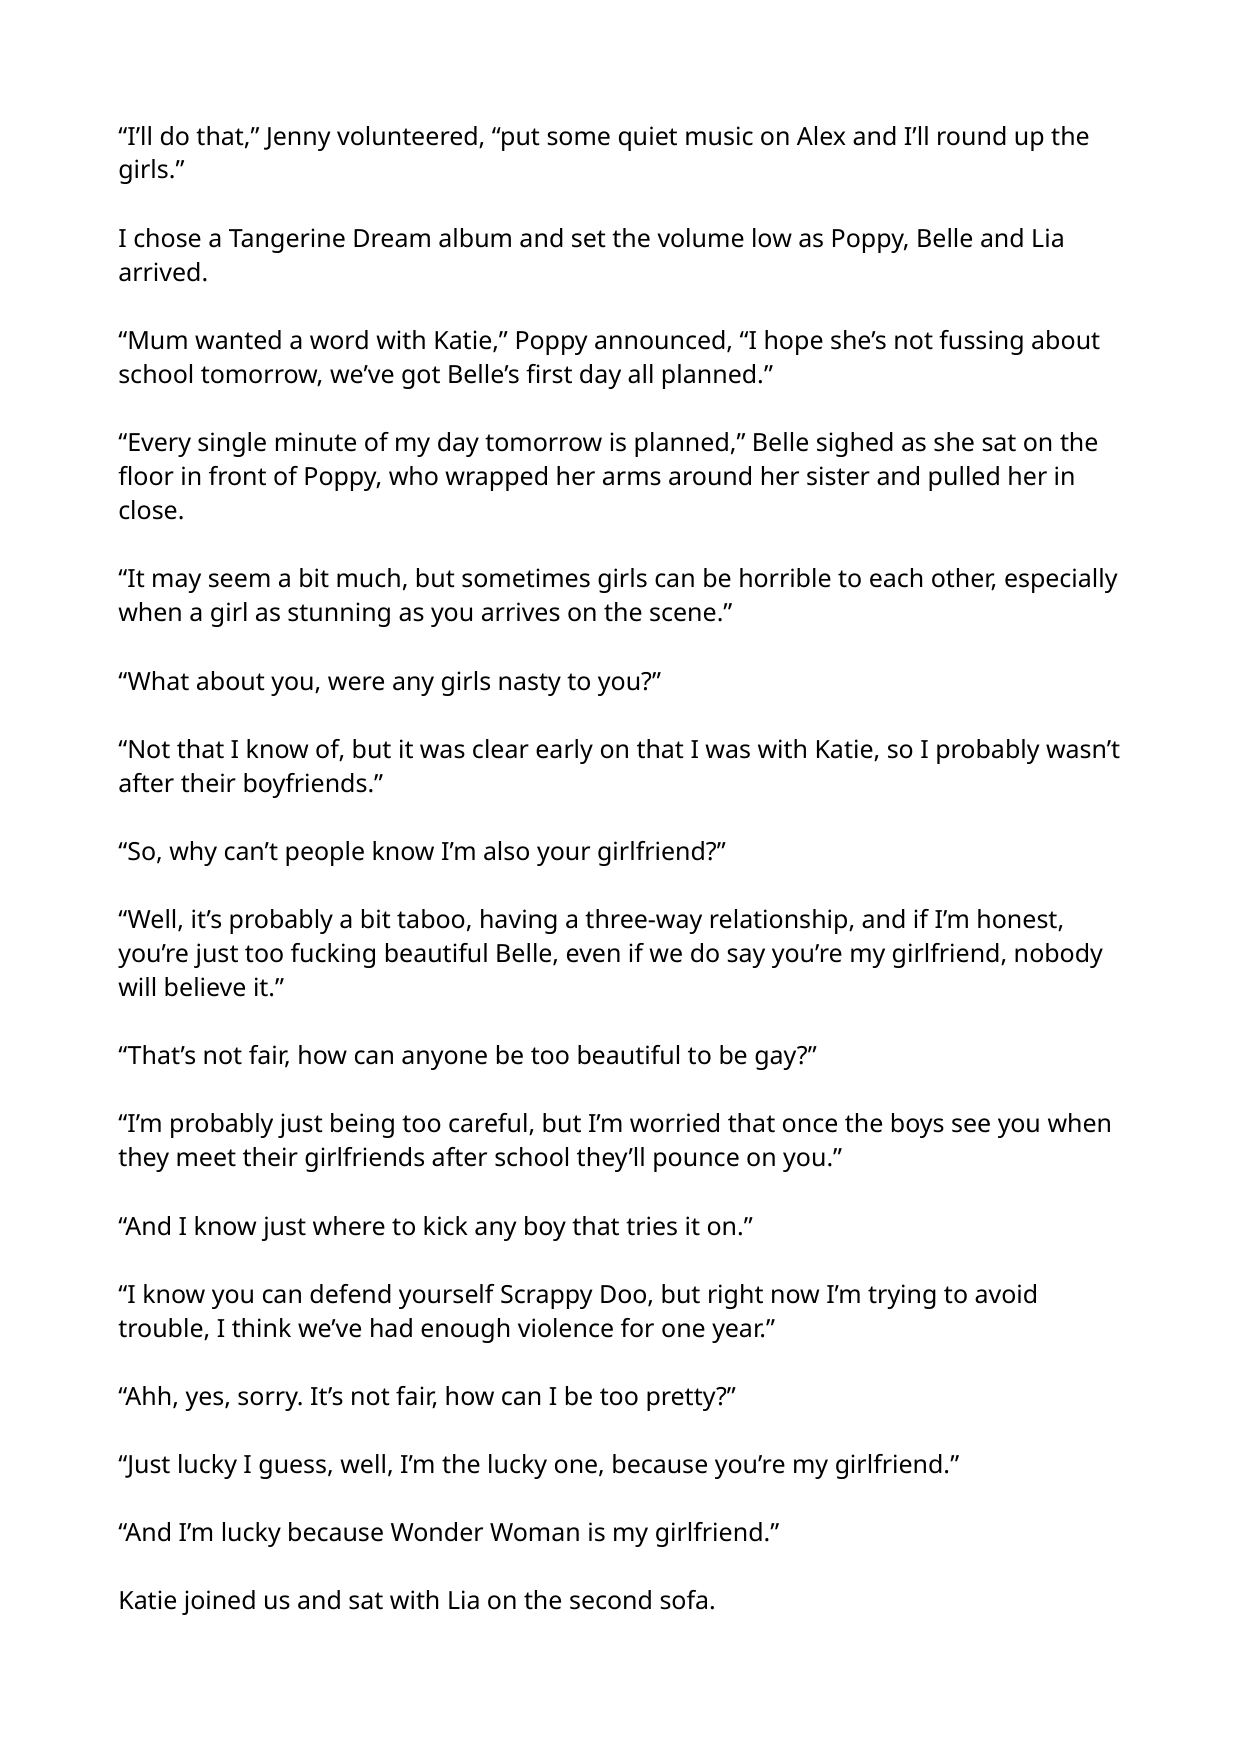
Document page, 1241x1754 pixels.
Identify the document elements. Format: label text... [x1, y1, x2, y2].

text “It may seem a bit much, but sometimes girls can be horrible to each other, especially when a girl as stunning as you arrives on the scene.” [118, 561, 1122, 629]
text I chose a Tangerine Dream album and set the volume low as Poppy, Belle and Lia arrived. [118, 220, 1122, 288]
text “Every single minute of my day tomorrow is planned,” Belle sighed as she sat on the floor in front of Poppy, who wrapped her arms around her sister and pulled her in close. [118, 425, 1122, 527]
text “Well, it’s probably a bit taboo, having a three-way relationship, and if I’m honest, you’re just too fucking beautiful Belle, even if we do say you’re my girlfriend, nobody will believe it.” [118, 902, 1122, 1004]
text “And I’m lucky because Wonder Woman is my girlfriend.” [118, 1515, 1122, 1549]
text “I’ll do that,” Jenny volunteered, “put some quiet music on Alex and I’ll round up the girls.” [118, 118, 1122, 186]
text “I’m probably just being too careful, but I’m worried that once the boys see you when they meet their girlfriends after school they’ll pounce on you.” [118, 1106, 1122, 1174]
text “Mum wanted a word with Katie,” Poppy announced, “I hope she’s not fussing about school tomorrow, we’ve got Belle’s first day all planned.” [118, 322, 1122, 391]
text Katie joined us and sat with Lia on the second sofa. [118, 1583, 1122, 1617]
text “Ahh, yes, sorry. It’s not fair, how can I be too pretty?” [118, 1378, 1122, 1412]
text “What about you, were any girls nasty to you?” [118, 663, 1122, 697]
text “I know you can defend yourself Scrappy Doo, but right now I’m trying to avoid trouble, I think we’ve had enough violence for one year.” [118, 1276, 1122, 1344]
text “Not that I know of, but it was clear early on that I was with Katie, so I probably wasn’t after their boyfriends.” [118, 731, 1122, 799]
text “Just lucky I guess, well, I’m the lucky one, because you’re my girlfriend.” [118, 1447, 1122, 1481]
text “That’s not fair, how can anyone be too beautiful to be gay?” [118, 1038, 1122, 1072]
text “And I know just where to kick any boy that tries it on.” [118, 1208, 1122, 1242]
text “So, why can’t people know I’m also your girlfriend?” [118, 833, 1122, 867]
